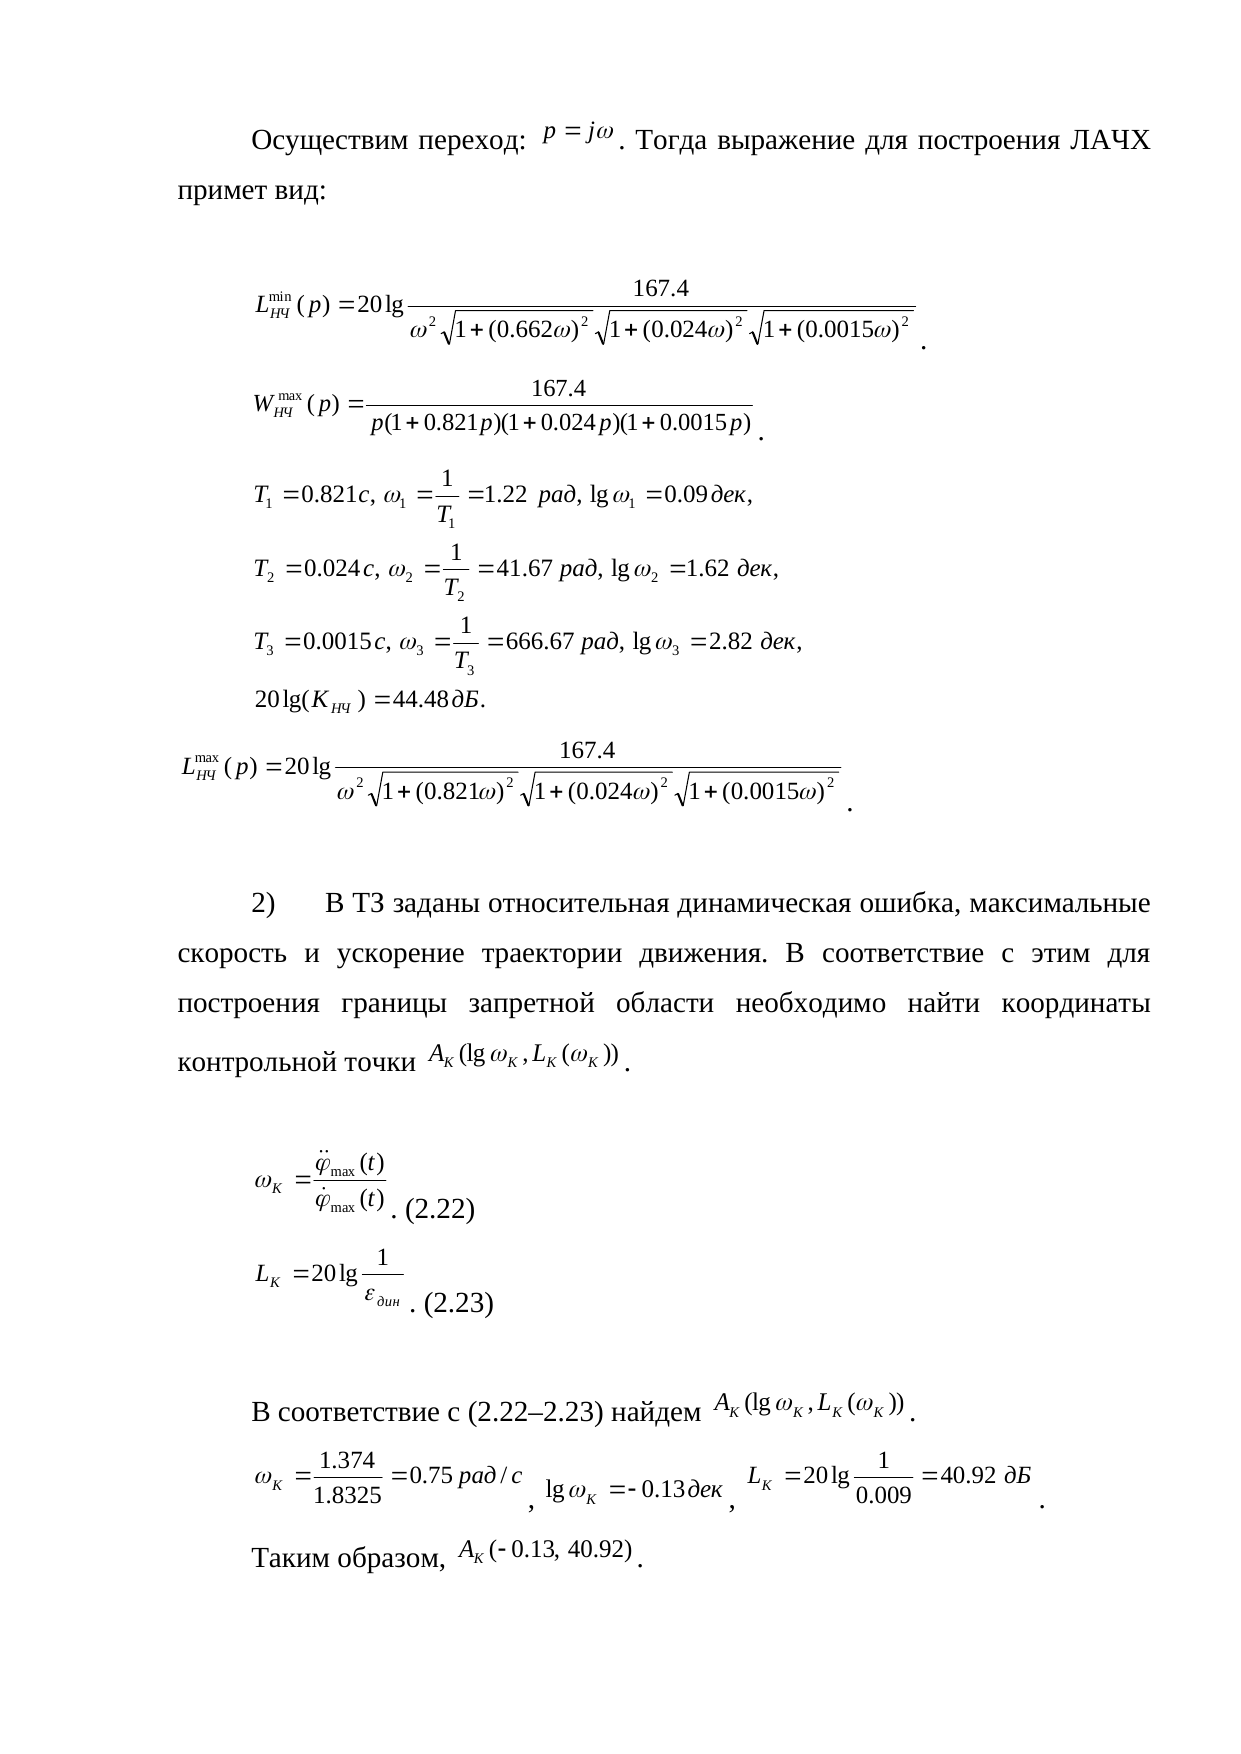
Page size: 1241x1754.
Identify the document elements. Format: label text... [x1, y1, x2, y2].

text В соответствие с (2.22–2.23) найдем . [177, 1385, 1152, 1428]
text . [177, 373, 1152, 446]
text . (2.22) [177, 1145, 1152, 1225]
text Осуществим переход: . Тогда выражение для построения ЛАЧХ примет вид: [177, 118, 1152, 206]
text Таким образом, . [177, 1532, 1152, 1574]
list В ТЗ заданы относительная динамическая ошибка, максимальные скорость и ускорение траектории движения. В соответствие с этим для построения границы запретной области необходимо найти координаты контрольной точки . [177, 885, 1152, 1078]
text . (2.23) [177, 1242, 1152, 1318]
text , , . [177, 1444, 1152, 1515]
text . [177, 463, 1152, 818]
text . [177, 273, 1152, 356]
